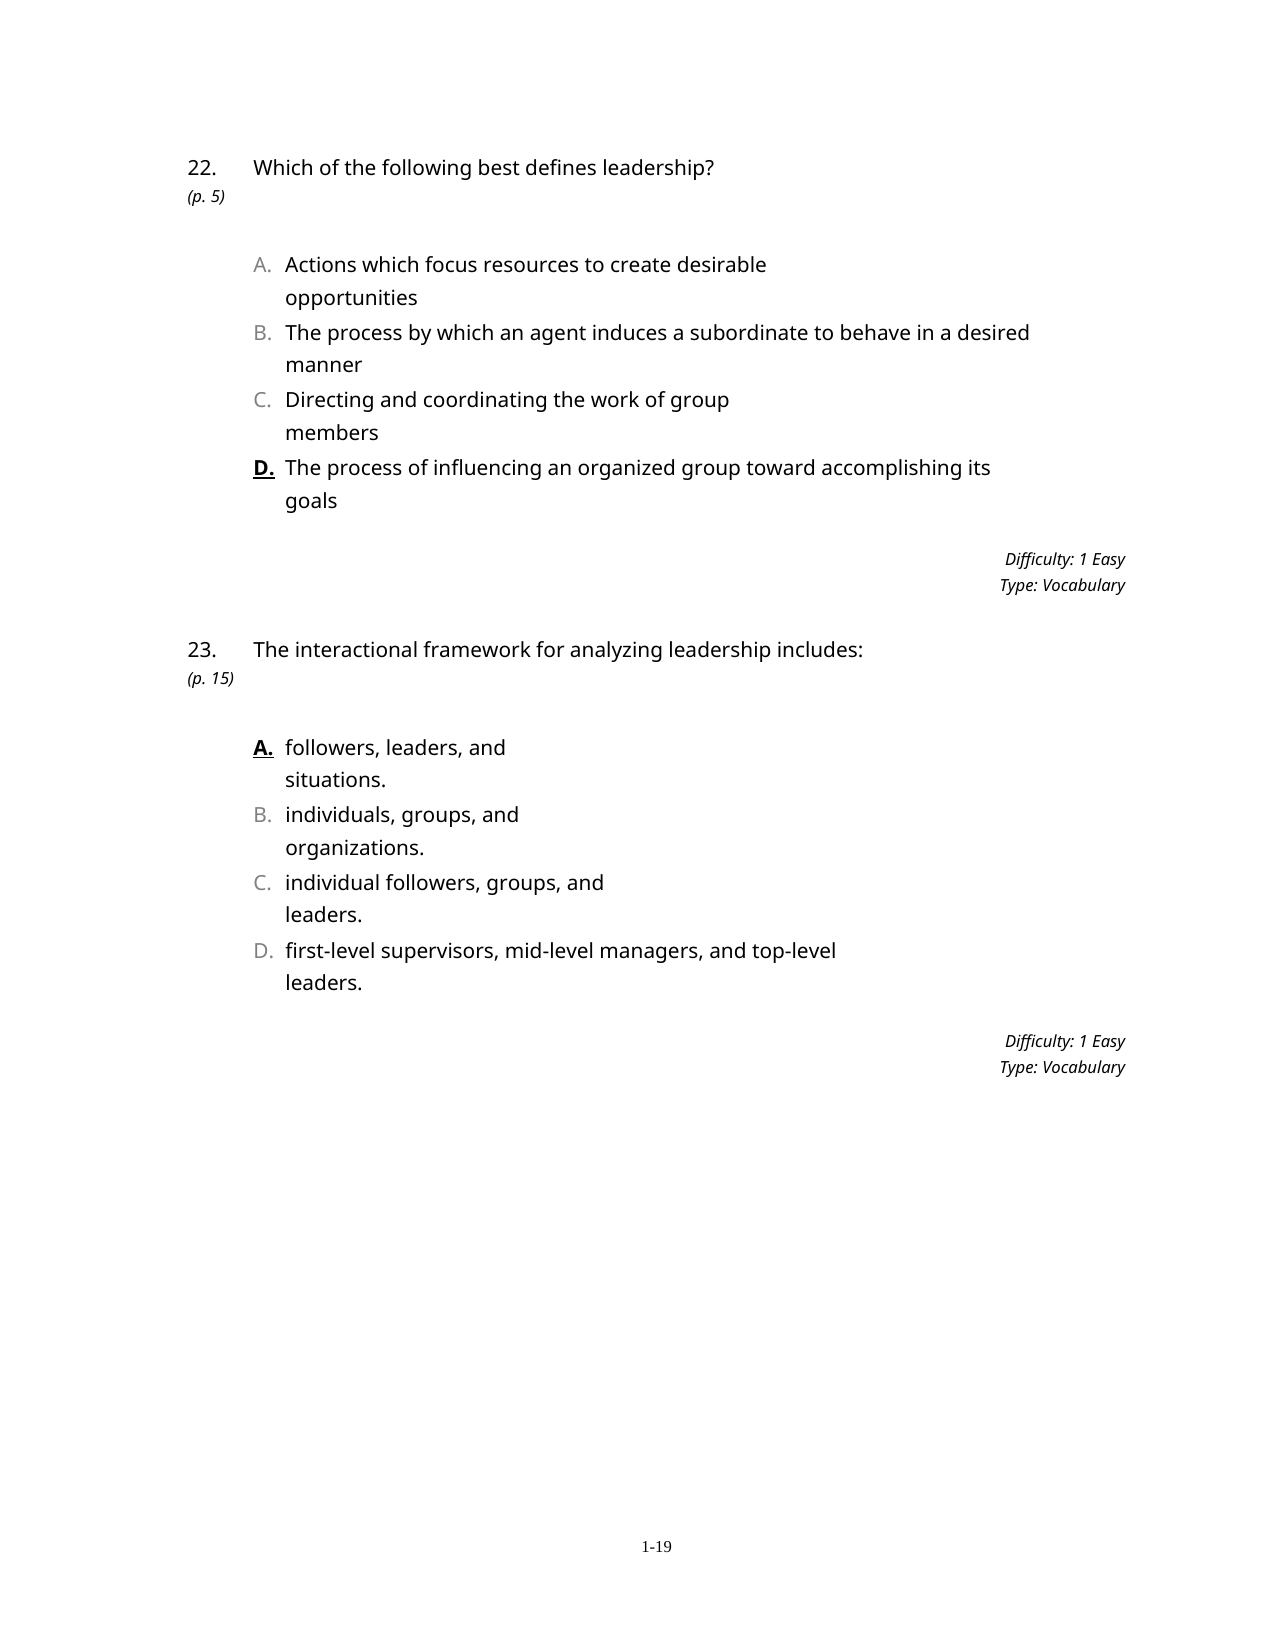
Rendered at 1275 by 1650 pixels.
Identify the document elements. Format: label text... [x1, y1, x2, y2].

table_header 23. (p. 15) [188, 635, 253, 1001]
table_header Difficulty: 1 Easy Type: Vocabulary [188, 548, 1125, 632]
table_header Which of the following best defines leadership? [253, 153, 1125, 518]
table_header The interactional framework for analyzing leadership includes: [253, 635, 1125, 1001]
table_header Difficulty: 1 Easy Type: Vocabulary [188, 1030, 1125, 1115]
table_header 22. (p. 5) [188, 153, 253, 518]
